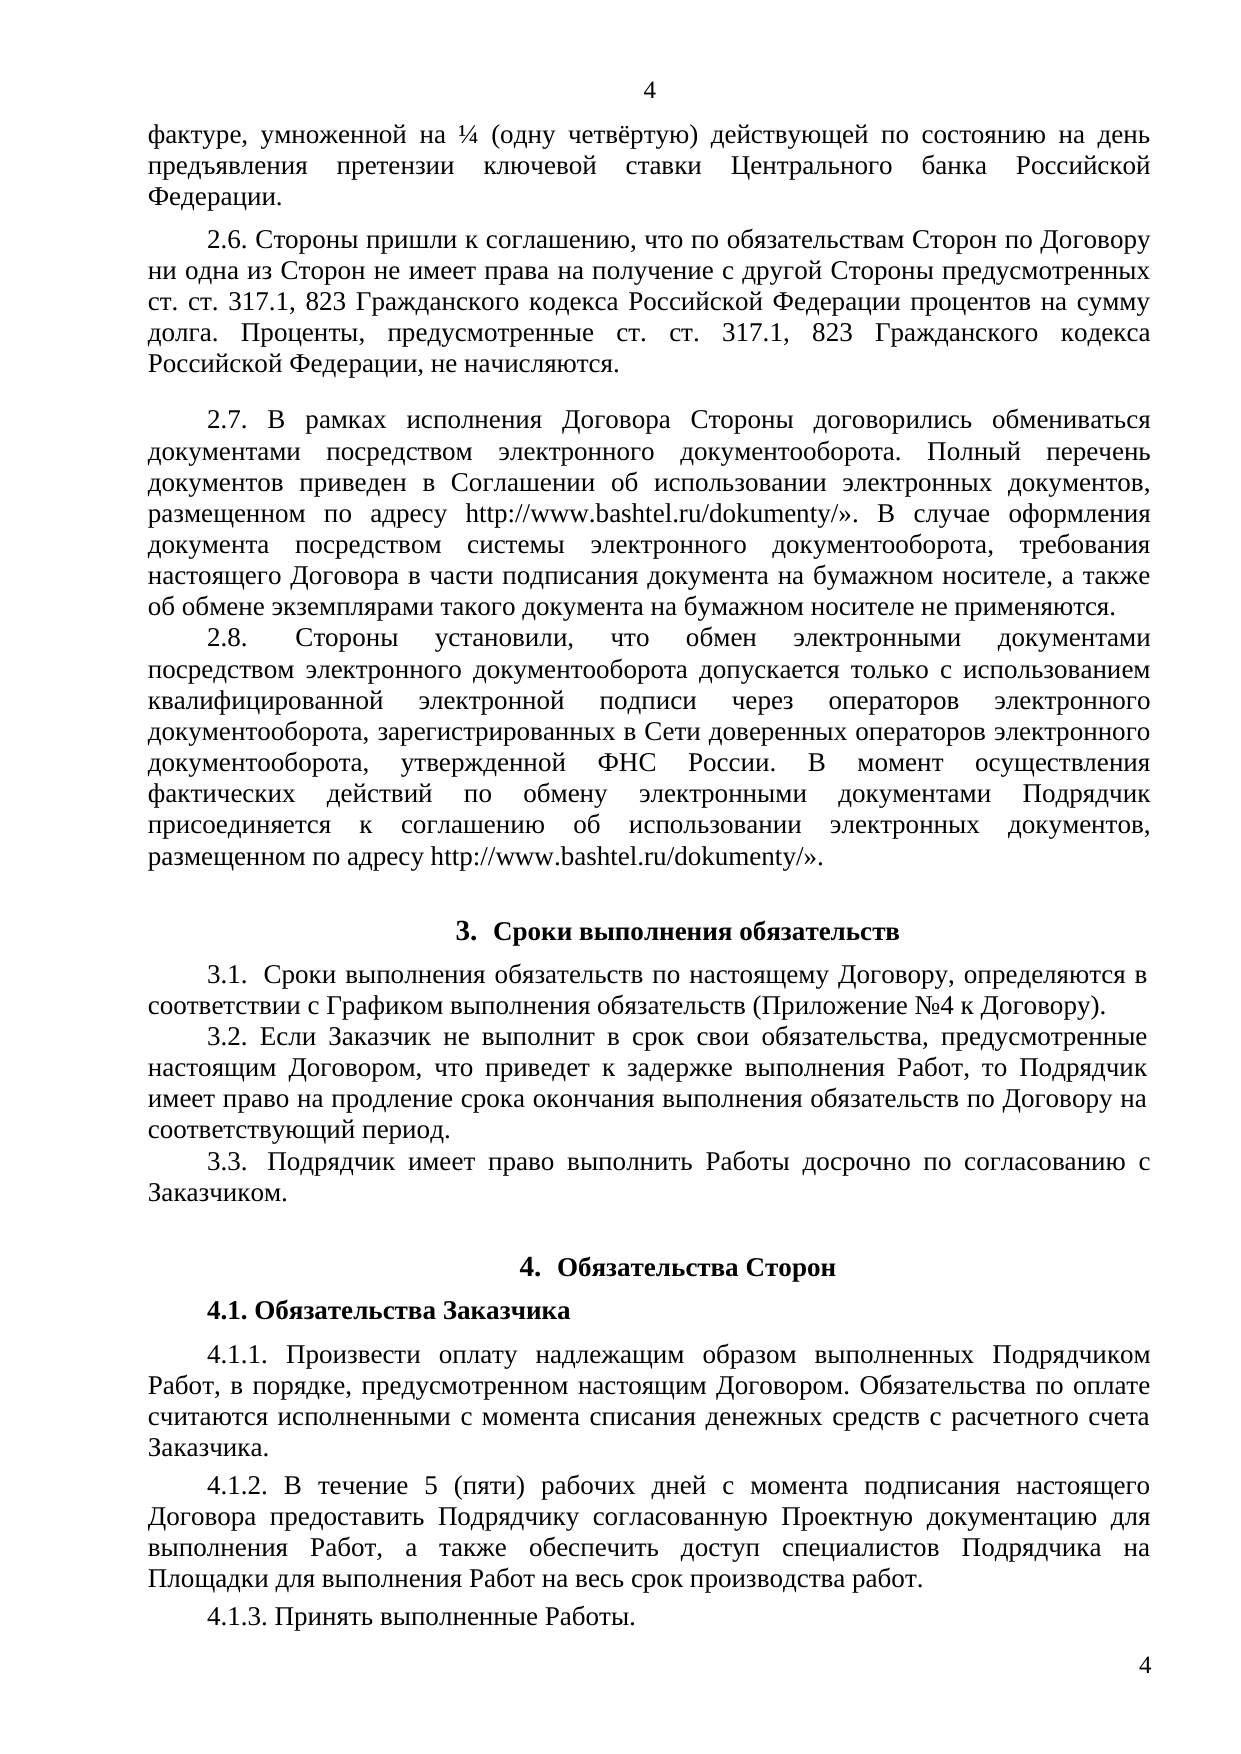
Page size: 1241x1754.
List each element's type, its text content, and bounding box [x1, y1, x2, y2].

text 4.1.2. В течение 5 (пяти) рабочих дней с момента подписания настоящего Договора предоставить Подрядчику согласованную Проектную документацию для выполнения Работ, а также обеспечить доступ специалистов Подрядчика на Площадки для выполнения Работ на весь срок производства работ. [148, 1469, 1152, 1593]
text 4.1.3. Принять выполненные Работы. [148, 1599, 1152, 1631]
text 2.7. В рамках исполнения Договора Стороны договорились обмениваться документами посредством электронного документооборота. Полный перечень документов приведен в Соглашении об использовании электронных документов, размещенном по адресу http://www.bashtel.ru/dokumenty/». В случае оформления документа посредством системы электронного документооборота, требования настоящего Договора в части подписания документа на бумажном носителе, а также об обмене экземплярами такого документа на бумажном носителе не применяются. [148, 403, 1152, 622]
text 4.1. Обязательства Заказчика [148, 1294, 1152, 1325]
text 2.6. Стороны пришли к соглашению, что по обязательствам Сторон по Договору ни одна из Сторон не имеет права на получение с другой Стороны предусмотренных ст. ст. 317.1, 823 Гражданского кодекса Российской Федерации процентов на сумму долга. Проценты, предусмотренные ст. ст. 317.1, 823 Гражданского кодекса Российской Федерации, не начисляются. [148, 223, 1152, 378]
text 3.2. Если Заказчик не выполнит в срок свои обязательства, предусмотренные настоящим Договором, что приведет к задержке выполнения Работ, то Подрядчик имеет право на продление срока окончания выполнения обязательств по Договору на соответствующий период. [148, 1020, 1148, 1145]
list Обязательства Сторон [204, 1249, 1152, 1283]
text 3.1. Сроки выполнения обязательств по настоящему Договору, определяются в соответствии с Графиком выполнения обязательств (Приложение №4 к Договору). [148, 958, 1148, 1020]
list Сроки выполнения обязательств [204, 913, 1152, 947]
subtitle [148, 118, 1152, 212]
text 4.1.1. Произвести оплату надлежащим образом выполненных Подрядчиком Работ, в порядке, предусмотренном настоящим Договором. Обязательства по оплате считаются исполненными с момента списания денежных средств с расчетного счета Заказчика. [148, 1338, 1152, 1462]
subtitle 3.3. Подрядчик имеет право выполнить Работы досрочно по согласованию с Заказчиком. [148, 1145, 1152, 1207]
text 2.8. Стороны установили, что обмен электронными документами посредством электронного документооборота допускается только с использованием квалифицированной электронной подписи через операторов электронного документооборота, зарегистрированных в Сети доверенных операторов электронного документооборота, утвержденной ФНС России. В момент осуществления фактических действий по обмену электронными документами Подрядчик присоединяется к соглашению об использовании электронных документов, размещенном по адресу http://www.bashtel.ru/dokumenty/». [148, 622, 1152, 871]
